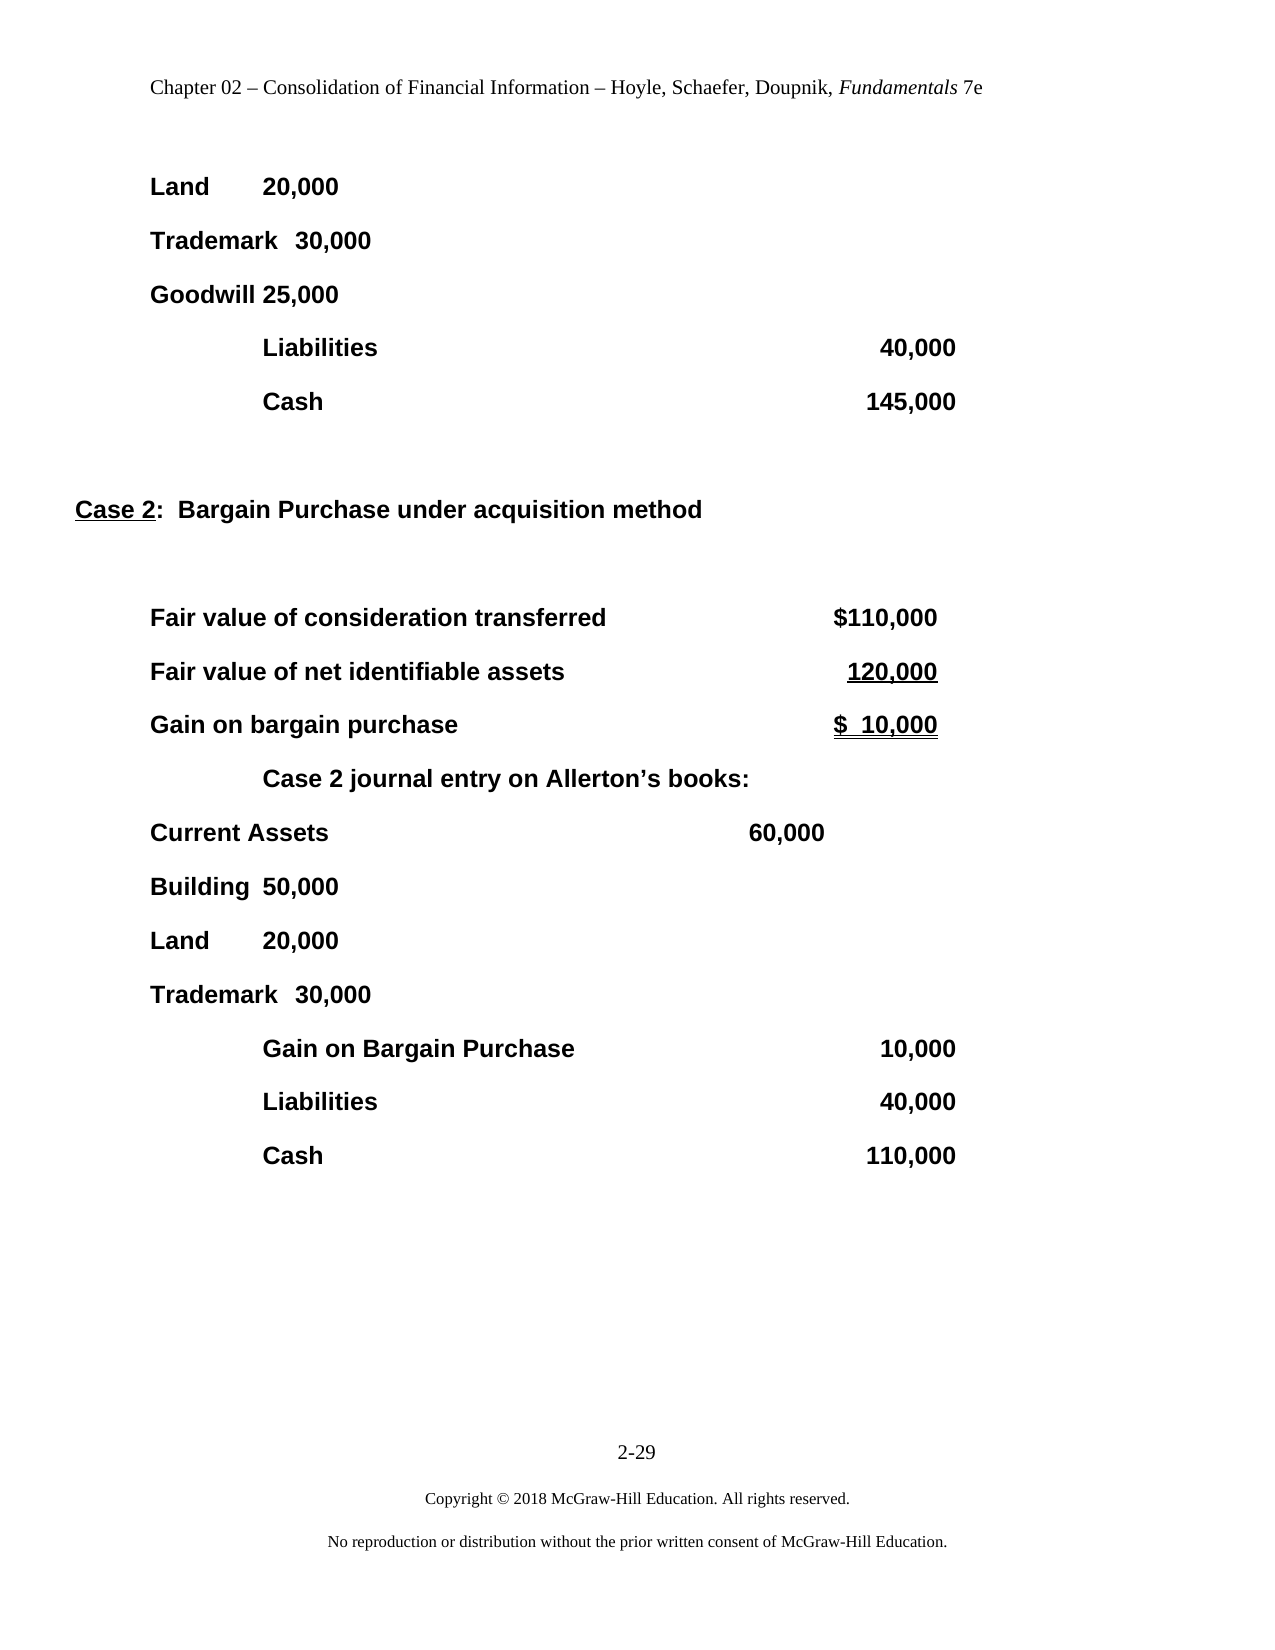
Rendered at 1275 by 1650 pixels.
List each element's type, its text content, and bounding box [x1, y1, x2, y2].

text Cash 145,000 [75, 387, 1125, 416]
text Trademark 30,000 [75, 226, 1125, 254]
text Liabilities 40,000 [75, 333, 1125, 362]
text Liabilities 40,000 [75, 1087, 1125, 1116]
text Goodwill 25,000 [75, 279, 1125, 308]
text Land 20,000 [75, 172, 1125, 201]
text Building 50,000 [75, 872, 1125, 901]
text Fair value of consideration transferred $110,000 [75, 603, 1125, 631]
text Cash 110,000 [75, 1141, 1125, 1170]
text Trademark 30,000 [75, 980, 1125, 1008]
text Gain on Bargain Purchase 10,000 [75, 1033, 1125, 1062]
text Land 20,000 [75, 926, 1125, 954]
text Gain on bargain purchase $ 10,000 [75, 710, 1125, 739]
text Case 2: Bargain Purchase under acquisition method [75, 495, 1125, 524]
text Current Assets 60,000 [75, 818, 1125, 847]
text Fair value of net identifiable assets 120,000 [75, 657, 1125, 685]
text Case 2 journal entry on Allerton’s books: [75, 764, 1125, 793]
